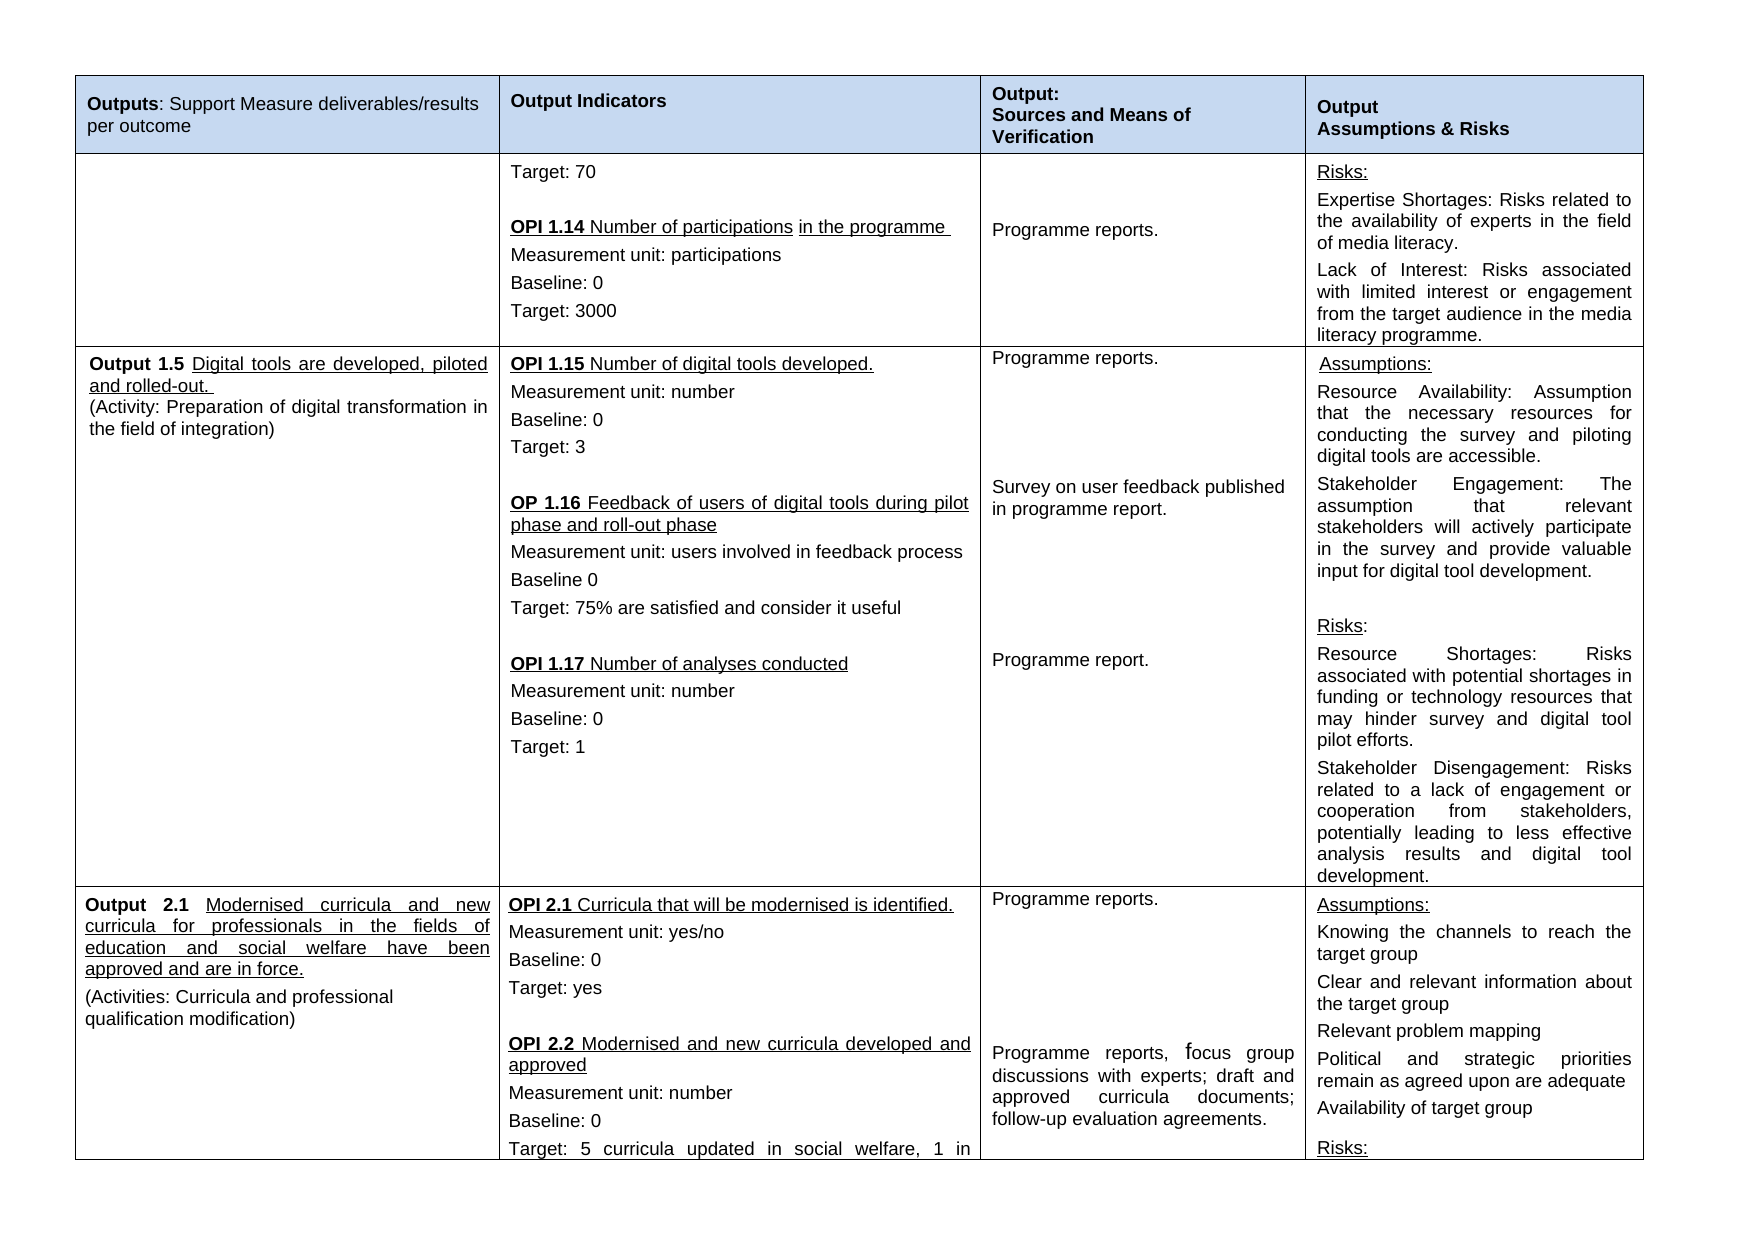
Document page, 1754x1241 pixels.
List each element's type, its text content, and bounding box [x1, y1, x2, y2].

table_cell Output 1.5 Digital tools are developed, piloted and rolled-out. (Activity: Preparation of digital transformation in the field of integration) [76, 347, 499, 886]
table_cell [981, 154, 1305, 346]
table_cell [1306, 887, 1643, 1159]
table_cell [981, 887, 1305, 1159]
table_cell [1306, 154, 1643, 346]
table_header Output Indicators [500, 76, 980, 153]
table_header Output Assumptions & Risks [1306, 76, 1643, 153]
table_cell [76, 887, 499, 1159]
table_cell Programme reports. Survey on user feedback published in programme report. Programme report. [981, 347, 1305, 886]
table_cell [500, 154, 980, 346]
table_cell OPI 1.15 Number of digital tools developed. Measurement unit: number Baseline: 0 Target: 3 OP 1.16 Feedback of users of digital tools during pilot phase and roll-out phase Measurement unit: users involved in feedback process Baseline 0 Target: 75% are satisfied and consider it useful OPI 1.17 Number of analyses conducted Measurement unit: number Baseline: 0 Target: 1 [500, 347, 980, 886]
table_cell Assumptions: Resource Availability: Assumption that the necessary resources for conducting the survey and piloting digital tools are accessible. Stakeholder Engagement: The assumption that relevant stakeholders will actively participate in the survey and provide valuable input for digital tool development. Risks: Resource Shortages: Risks associated with potential shortages in funding or technology resources that may hinder survey and digital tool pilot efforts. Stakeholder Disengagement: Risks related to a lack of engagement or cooperation from stakeholders, potentially leading to less effective analysis results and digital tool development. [1306, 347, 1643, 886]
table_header Output: Sources and Means of Verification [981, 76, 1305, 153]
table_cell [76, 154, 499, 346]
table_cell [500, 887, 980, 1159]
table_header Outputs: Support Measure deliverables/results per outcome [76, 76, 499, 153]
